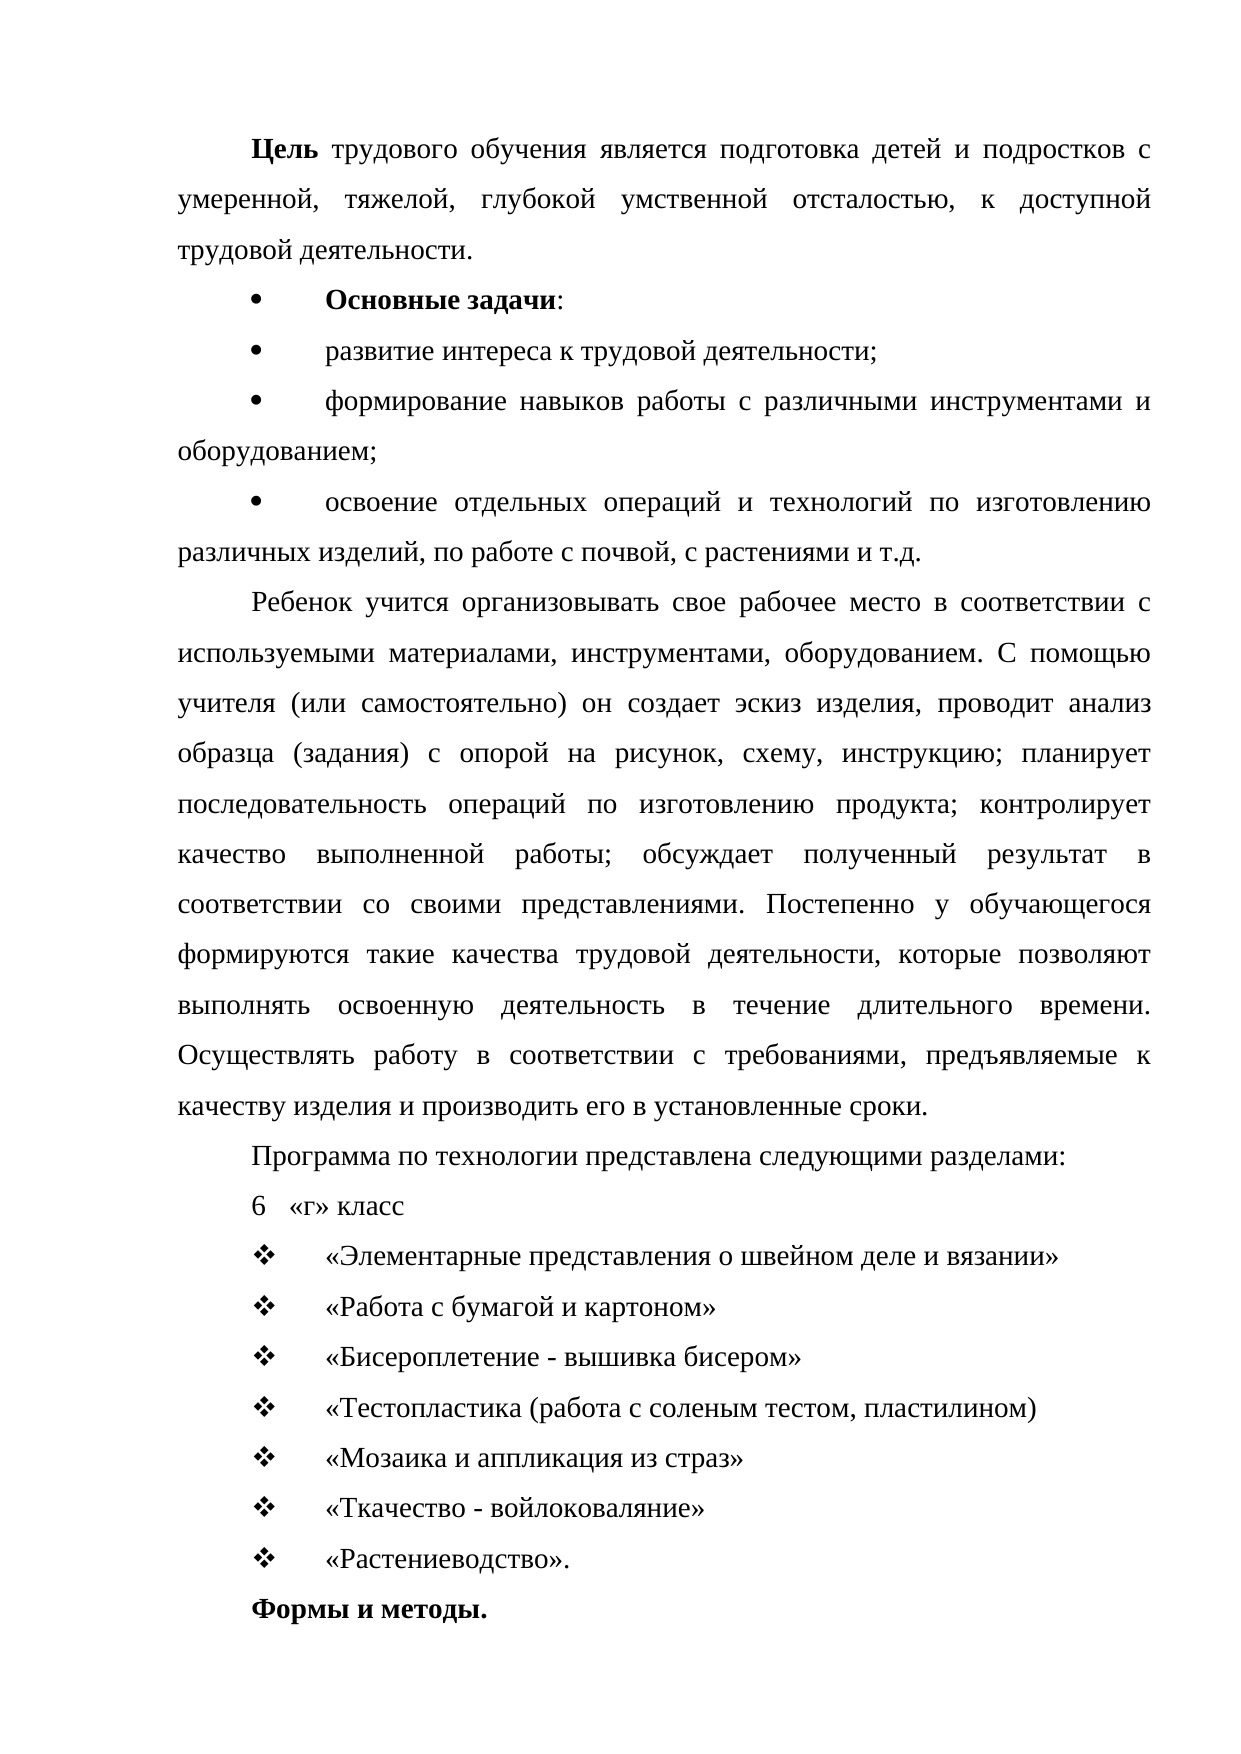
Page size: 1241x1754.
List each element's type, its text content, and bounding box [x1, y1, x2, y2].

list «Растениеводство». [177, 1541, 1152, 1575]
list «Ткачество - войлоковаляние» [177, 1491, 1152, 1524]
text Цель трудового обучения является подготовка детей и подростков с умеренной, тяжелой, глубокой умственной отсталостью, к доступной трудовой деятельности. [177, 131, 1152, 265]
list «г» класс [251, 1188, 1152, 1222]
list Основные задачи: [177, 282, 1152, 316]
text Формы и методы. [177, 1591, 1152, 1625]
list «Мозаика и аппликация из страз» [177, 1440, 1152, 1474]
list освоение отдельных операций и технологий по изготовлению различных изделий, по работе с почвой, с растениями и т.д. [177, 484, 1152, 568]
text Ребенок учится организовывать свое рабочее место в соответствии с используемыми материалами, инструментами, оборудованием. С помощью учителя (или самостоятельно) он создает эскиз изделия, проводит анализ образца (задания) с опорой на рисунок, схему, инструкцию; планирует последовательность операций по изготовлению продукта; контролирует качество выполненной работы; обсуждает полученный результат в соответствии со своими представлениями. Постепенно у обучающегося формируются такие качества трудовой деятельности, которые позволяют выполнять освоенную деятельность в течение длительного времени. Осуществлять работу в соответствии с требованиями, предъявляемые к качеству изделия и производить его в установленные сроки. [177, 584, 1152, 1121]
list «Элементарные представления о швейном деле и вязании» [177, 1238, 1152, 1272]
list «Тестопластика (работа с соленым тестом, пластилином) [177, 1390, 1152, 1423]
list формирование навыков работы с различными инструментами и оборудованием; [177, 383, 1152, 467]
list «Работа с бумагой и картоном» [177, 1289, 1152, 1323]
text Программа по технологии представлена следующими разделами: [177, 1138, 1152, 1171]
list развитие интереса к трудовой деятельности; [177, 333, 1152, 366]
list «Бисероплетение - вышивка бисером» [177, 1339, 1152, 1373]
